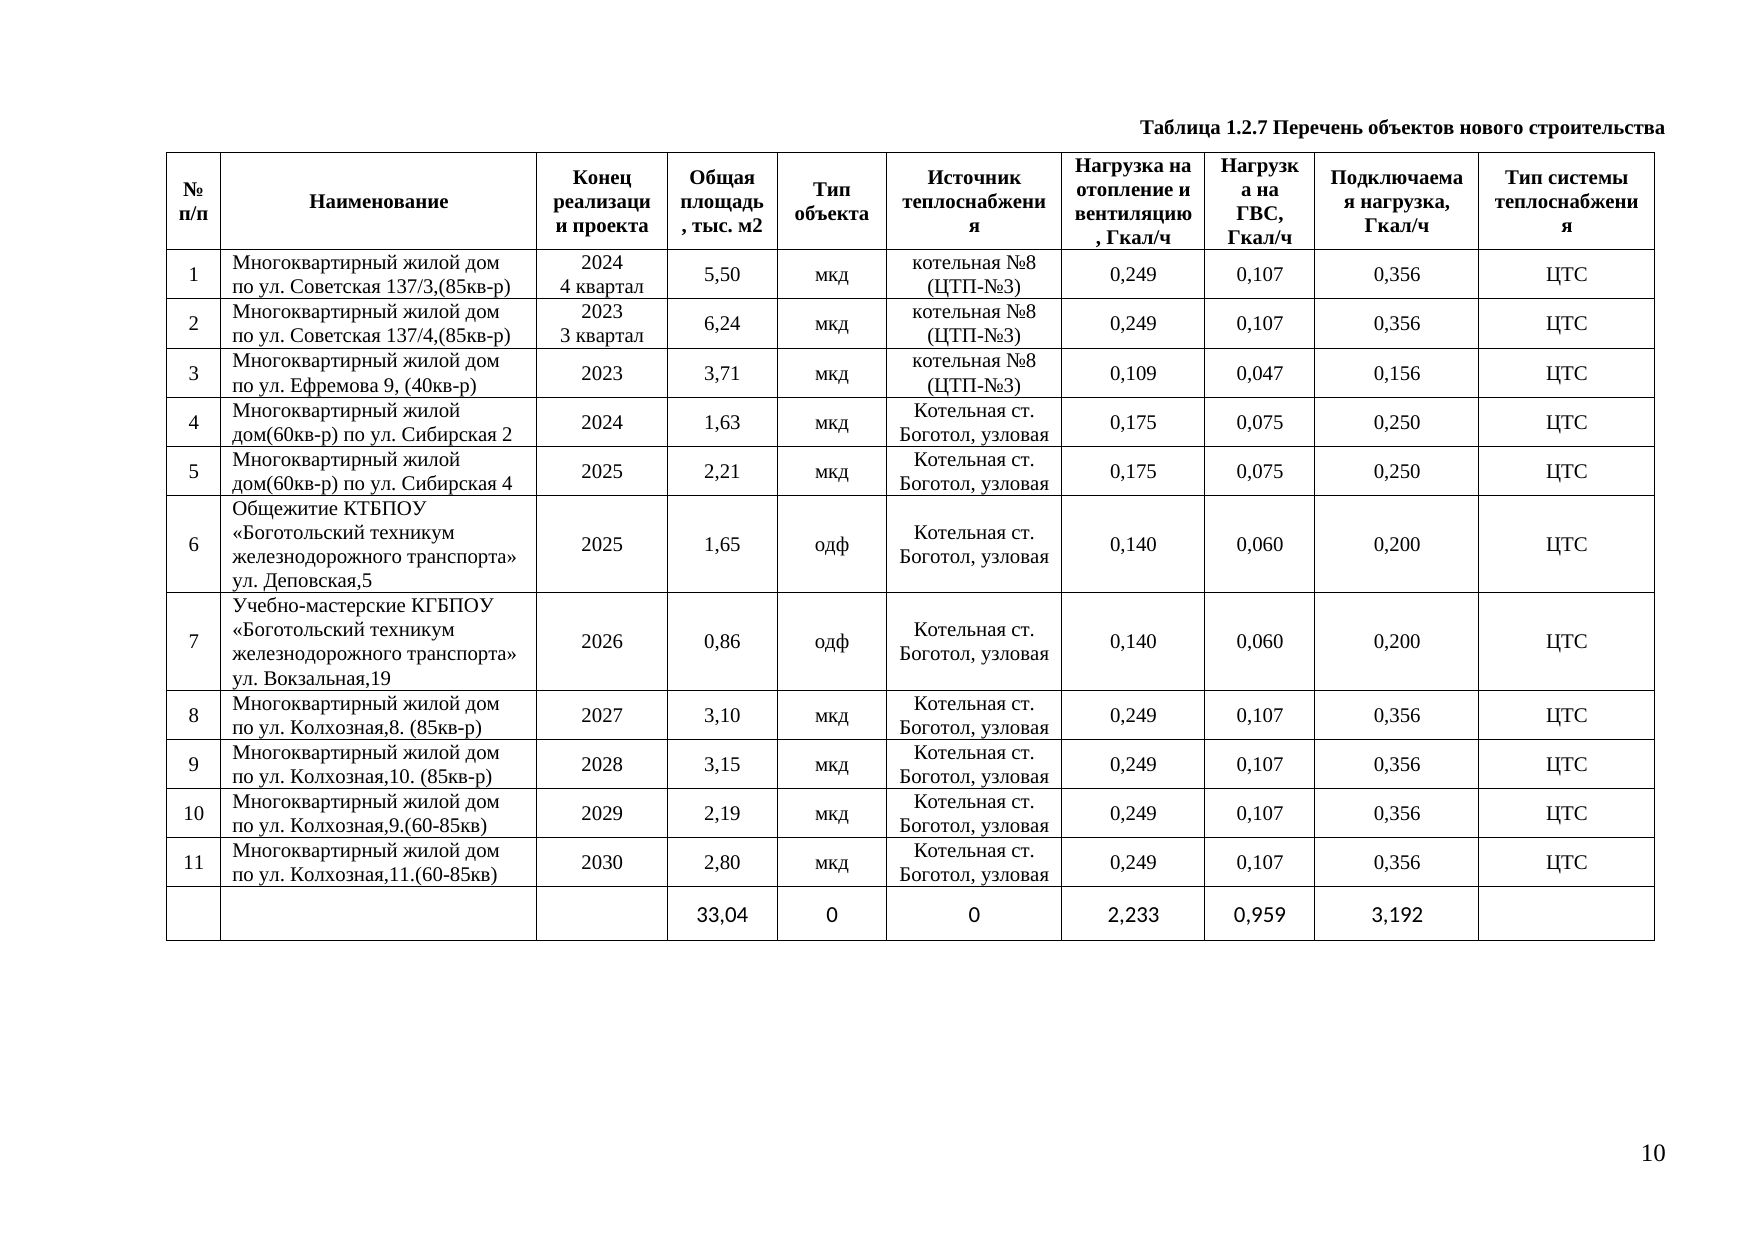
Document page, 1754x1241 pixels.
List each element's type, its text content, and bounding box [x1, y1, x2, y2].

table_header Тип объекта [778, 153, 886, 249]
table_cell Котельная ст. Боготол, узловая [887, 838, 1061, 886]
table_cell 11 [167, 838, 220, 886]
table_cell 2,233 [1062, 887, 1204, 940]
table_header Нагрузка на ГВС, Гкал/ч [1205, 153, 1314, 249]
table_cell 0,060 [1205, 496, 1314, 592]
table_cell мкд [778, 250, 886, 298]
table_cell 0,356 [1315, 789, 1478, 837]
table_cell 3,15 [668, 740, 777, 788]
table_cell 0,107 [1205, 299, 1314, 347]
table_cell ЦТС [1479, 789, 1654, 837]
table_cell Многоквартирный жилой дом по ул. Советская 137/3,(85кв-р) [221, 250, 536, 298]
table_cell ЦТС [1479, 496, 1654, 592]
table_cell 0,109 [1062, 349, 1204, 397]
table_cell Многоквартирный жилой дом по ул. Колхозная,9.(60-85кв) [221, 789, 536, 837]
table_cell мкд [778, 398, 886, 446]
table_cell 0,107 [1205, 250, 1314, 298]
table_cell Котельная ст. Боготол, узловая [887, 593, 1061, 689]
table_cell Многоквартирный жилой дом по ул. Колхозная,10. (85кв-р) [221, 740, 536, 788]
table_cell 2030 [537, 838, 667, 886]
table_cell 2 [167, 299, 220, 347]
table_cell ЦТС [1479, 349, 1654, 397]
table_cell 2,21 [668, 447, 777, 495]
table_cell 5,50 [668, 250, 777, 298]
table_cell 0,249 [1062, 299, 1204, 347]
table_cell котельная №8 (ЦТП-№3) [887, 299, 1061, 347]
table_header № п/п [167, 153, 220, 249]
table_cell 0,249 [1062, 250, 1204, 298]
table_cell Котельная ст. Боготол, узловая [887, 740, 1061, 788]
table_cell 0,107 [1205, 691, 1314, 739]
table_header Тип системы теплоснабжения [1479, 153, 1654, 249]
table_cell мкд [778, 447, 886, 495]
table_cell 0,156 [1315, 349, 1478, 397]
table_cell 0,249 [1062, 789, 1204, 837]
table_cell [1479, 887, 1654, 940]
table_cell 2029 [537, 789, 667, 837]
table_cell 0,107 [1205, 789, 1314, 837]
table_cell ЦТС [1479, 691, 1654, 739]
table_cell 1,63 [668, 398, 777, 446]
table_cell 2025 [537, 447, 667, 495]
table_cell ЦТС [1479, 447, 1654, 495]
table_cell 0,356 [1315, 250, 1478, 298]
table_cell 0,060 [1205, 593, 1314, 689]
table_cell котельная №8 (ЦТП-№3) [887, 349, 1061, 397]
table_cell одф [778, 496, 886, 592]
table_cell Многоквартирный жилой дом по ул. Советская 137/4,(85кв-р) [221, 299, 536, 347]
table_cell мкд [778, 789, 886, 837]
table_cell Многоквартирный жилой дом(60кв-р) по ул. Сибирская 4 [221, 447, 536, 495]
table_cell 2023 [537, 349, 667, 397]
table_cell 4 [167, 398, 220, 446]
table_header Нагрузка на отопление и вентиляцию, Гкал/ч [1062, 153, 1204, 249]
table_cell 3,192 [1315, 887, 1478, 940]
table_cell 2024 [537, 398, 667, 446]
table_cell [221, 887, 536, 940]
table_cell Многоквартирный жилой дом по ул. Колхозная,8. (85кв-р) [221, 691, 536, 739]
table_cell 6,24 [668, 299, 777, 347]
table_cell 33,04 [668, 887, 777, 940]
table_cell ЦТС [1479, 299, 1654, 347]
table_cell мкд [778, 838, 886, 886]
table_cell мкд [778, 740, 886, 788]
table_cell 0,86 [668, 593, 777, 689]
table_cell ЦТС [1479, 398, 1654, 446]
table_cell 0,075 [1205, 447, 1314, 495]
table_cell 1 [167, 250, 220, 298]
table_cell ЦТС [1479, 740, 1654, 788]
table_cell ЦТС [1479, 838, 1654, 886]
table_cell 2027 [537, 691, 667, 739]
table_cell 0 [887, 887, 1061, 940]
table_cell 0,107 [1205, 838, 1314, 886]
table_cell 2025 [537, 496, 667, 592]
table_cell 0,200 [1315, 593, 1478, 689]
table_cell 10 [167, 789, 220, 837]
table_cell 0,175 [1062, 398, 1204, 446]
table_cell 0,249 [1062, 838, 1204, 886]
table_cell 3 [167, 349, 220, 397]
table_cell ЦТС [1479, 593, 1654, 689]
table_cell 0,140 [1062, 496, 1204, 592]
table_cell Котельная ст. Боготол, узловая [887, 496, 1061, 592]
table_cell 5 [167, 447, 220, 495]
table_cell 0,250 [1315, 398, 1478, 446]
table_cell 2024 4 квартал [537, 250, 667, 298]
table_cell 2028 [537, 740, 667, 788]
table_cell Котельная ст. Боготол, узловая [887, 789, 1061, 837]
table_header Конец реализации проекта [537, 153, 667, 249]
table_cell 0 [778, 887, 886, 940]
table_cell 0,250 [1315, 447, 1478, 495]
table_cell 3,10 [668, 691, 777, 739]
table_header Общая площадь, тыс. м2 [668, 153, 777, 249]
table_cell 0,356 [1315, 299, 1478, 347]
table_cell Многоквартирный жилой дом(60кв-р) по ул. Сибирская 2 [221, 398, 536, 446]
table_cell 7 [167, 593, 220, 689]
table_cell мкд [778, 691, 886, 739]
table_cell 9 [167, 740, 220, 788]
table_cell одф [778, 593, 886, 689]
table_cell 0,175 [1062, 447, 1204, 495]
table_cell Многоквартирный жилой дом по ул. Колхозная,11.(60-85кв) [221, 838, 536, 886]
table_cell Общежитие КТБПОУ «Боготольский техникум железнодорожного транспорта» ул. Деповская,5 [221, 496, 536, 592]
table_cell мкд [778, 299, 886, 347]
table_cell 1,65 [668, 496, 777, 592]
table_cell мкд [778, 349, 886, 397]
table_cell 0,356 [1315, 740, 1478, 788]
table_cell 0,249 [1062, 740, 1204, 788]
table_cell котельная №8 (ЦТП-№3) [887, 250, 1061, 298]
table_cell 2023 3 квартал [537, 299, 667, 347]
table_cell 6 [167, 496, 220, 592]
table_cell 3,71 [668, 349, 777, 397]
table_cell Котельная ст. Боготол, узловая [887, 691, 1061, 739]
table_cell 2,80 [668, 838, 777, 886]
table_cell 0,356 [1315, 838, 1478, 886]
table_header Источник теплоснабжения [887, 153, 1061, 249]
table_cell Котельная ст. Боготол, узловая [887, 398, 1061, 446]
table_cell Многоквартирный жилой дом по ул. Ефремова 9, (40кв-р) [221, 349, 536, 397]
table_cell 8 [167, 691, 220, 739]
table_cell 0,959 [1205, 887, 1314, 940]
table_cell 0,200 [1315, 496, 1478, 592]
table_cell Учебно-мастерские КГБПОУ «Боготольский техникум железнодорожного транспорта» ул. Вокзальная,19 [221, 593, 536, 689]
table_cell 2026 [537, 593, 667, 689]
table_cell 2,19 [668, 789, 777, 837]
table_cell [537, 887, 667, 940]
table_cell 0,107 [1205, 740, 1314, 788]
table_cell Котельная ст. Боготол, узловая [887, 447, 1061, 495]
table_cell ЦТС [1479, 250, 1654, 298]
table_header Наименование [221, 153, 536, 249]
table_cell 0,075 [1205, 398, 1314, 446]
table_cell 0,249 [1062, 691, 1204, 739]
table_cell 0,140 [1062, 593, 1204, 689]
table_cell 0,047 [1205, 349, 1314, 397]
table_cell 0,356 [1315, 691, 1478, 739]
table_header Подключаемая нагрузка, Гкал/ч [1315, 153, 1478, 249]
table_cell [167, 887, 220, 940]
